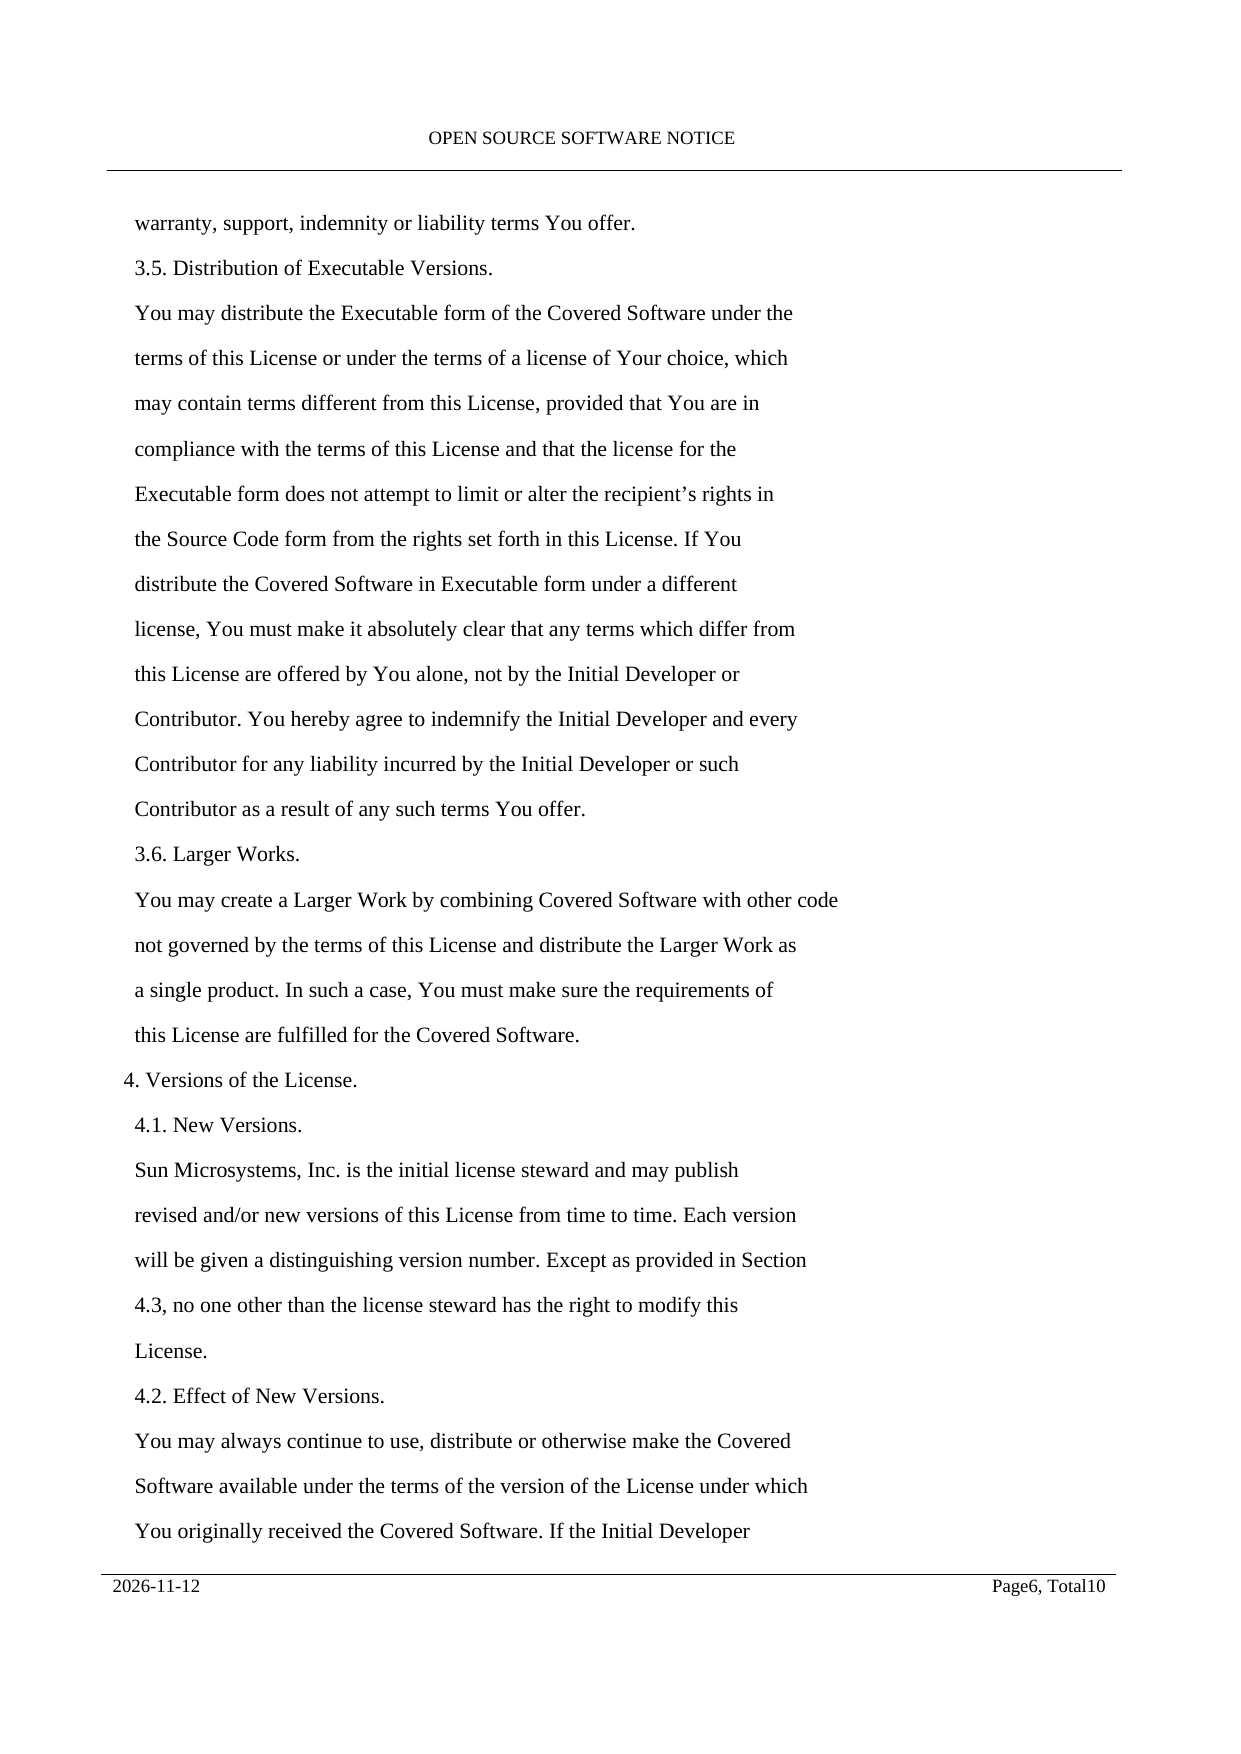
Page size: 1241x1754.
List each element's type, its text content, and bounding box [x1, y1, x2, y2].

text the Source Code form from the rights set forth in this License. If You [112, 522, 1128, 554]
text Contributor as a result of any such terms You offer. [112, 793, 1128, 825]
text License. [112, 1334, 1128, 1366]
text not governed by the terms of this License and distribute the Larger Work as [112, 928, 1128, 961]
text 3.5. Distribution of Executable Versions. [112, 251, 1128, 284]
text Contributor. You hereby agree to indemnify the Initial Developer and every [112, 702, 1128, 735]
text 4.2. Effect of New Versions. [112, 1379, 1128, 1412]
text You may always continue to use, distribute or otherwise make the Covered [112, 1424, 1128, 1457]
text this License are offered by You alone, not by the Initial Developer or [112, 657, 1128, 690]
text this License are fulfilled for the Covered Software. [112, 1018, 1128, 1051]
text You may create a Larger Work by combining Covered Software with other code [112, 883, 1128, 915]
text will be given a distinguishing version number. Except as provided in Section [112, 1244, 1128, 1276]
text Contributor for any liability incurred by the Initial Developer or such [112, 748, 1128, 780]
text You originally received the Covered Software. If the Initial Developer [112, 1514, 1128, 1547]
text warranty, support, indemnity or liability terms You offer. [112, 206, 1128, 239]
text compliance with the terms of this License and that the license for the [112, 432, 1128, 464]
text a single product. In such a case, You must make sure the requirements of [112, 973, 1128, 1006]
text may contain terms different from this License, provided that You are in [112, 387, 1128, 419]
text revised and/or new versions of this License from time to time. Each version [112, 1199, 1128, 1231]
text distribute the Covered Software in Executable form under a different [112, 567, 1128, 600]
text 4.1. New Versions. [112, 1108, 1128, 1141]
text Sun Microsystems, Inc. is the initial license steward and may publish [112, 1153, 1128, 1186]
text license, You must make it absolutely clear that any terms which differ from [112, 612, 1128, 645]
text Executable form does not attempt to limit or alter the recipient’s rights in [112, 477, 1128, 509]
text terms of this License or under the terms of a license of Your choice, which [112, 342, 1128, 374]
text 4. Versions of the License. [112, 1063, 1128, 1096]
text Software available under the terms of the version of the License under which [112, 1469, 1128, 1502]
text 4.3, no one other than the license steward has the right to modify this [112, 1289, 1128, 1321]
text You may distribute the Executable form of the Covered Software under the [112, 297, 1128, 329]
text 3.6. Larger Works. [112, 838, 1128, 870]
